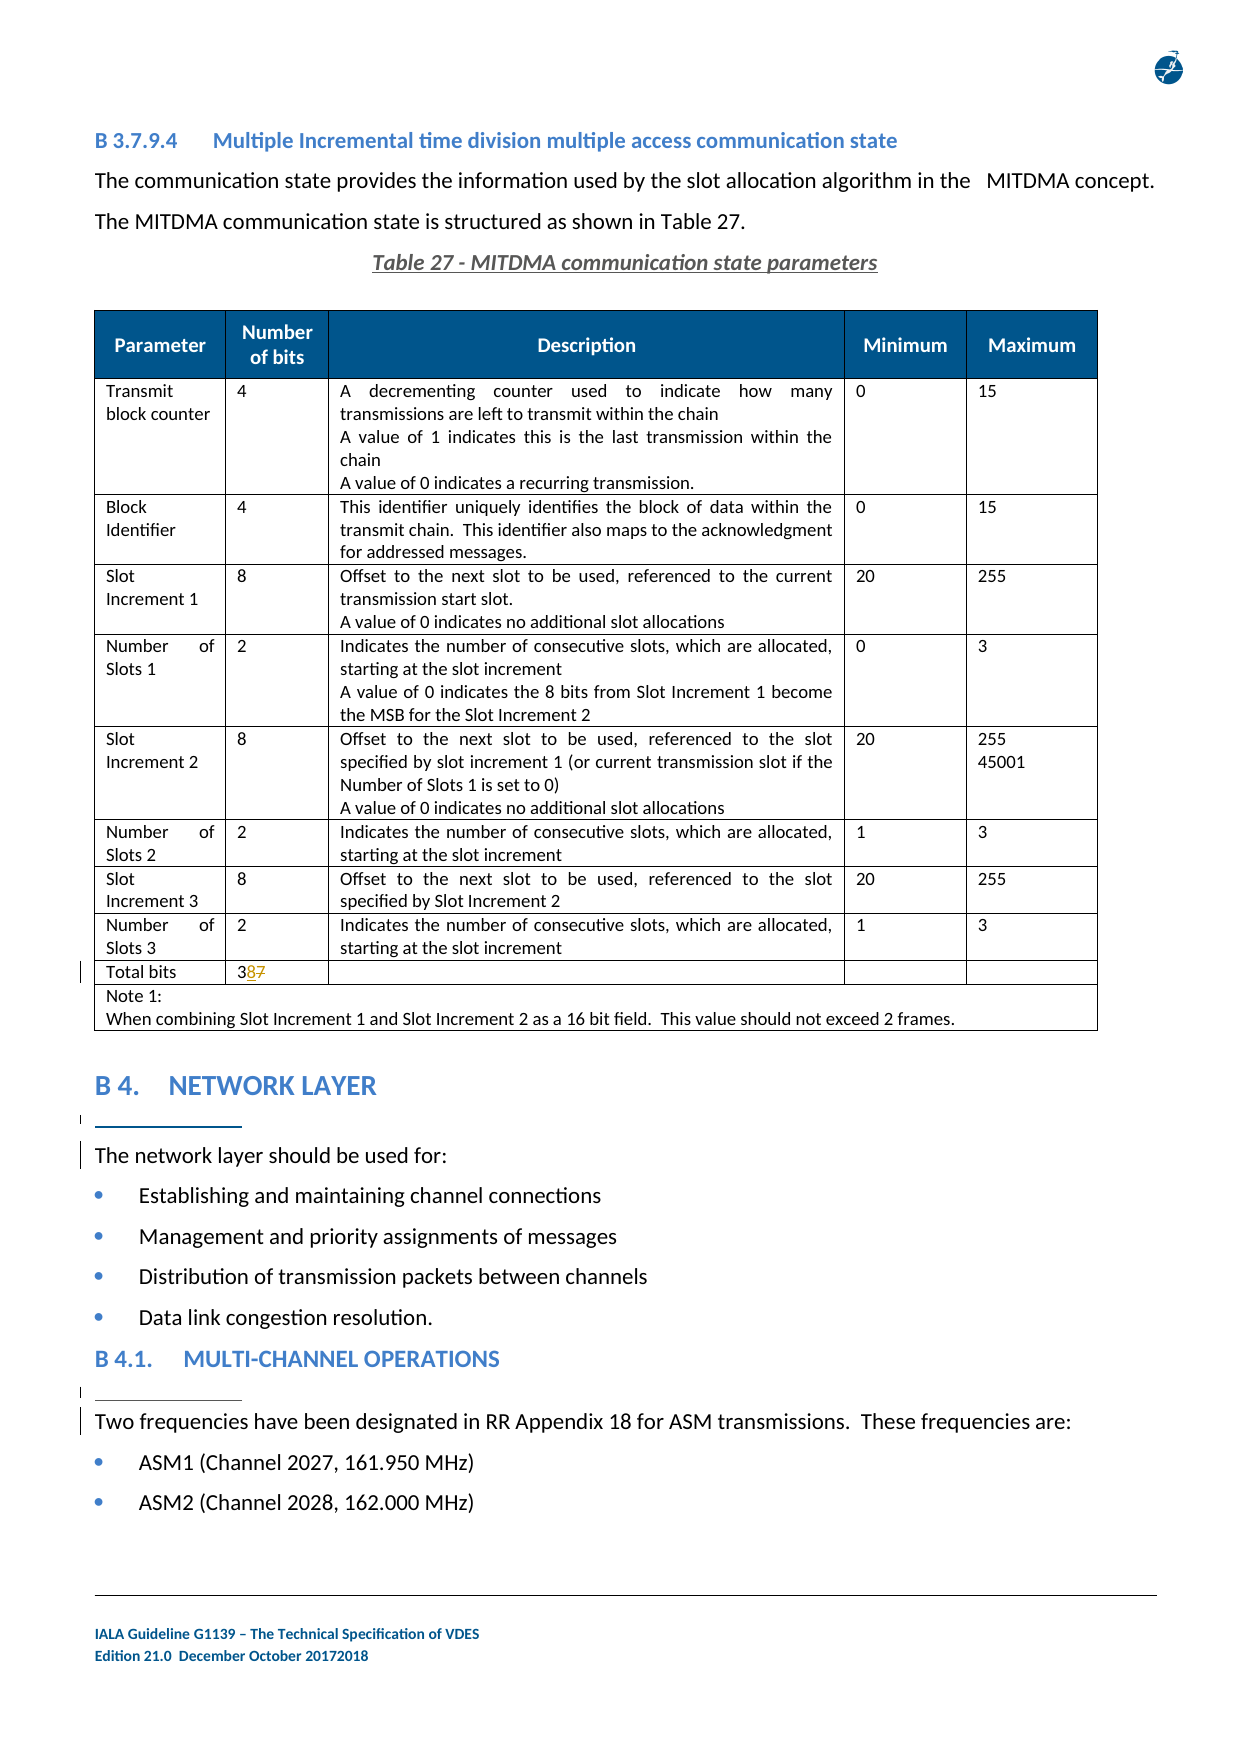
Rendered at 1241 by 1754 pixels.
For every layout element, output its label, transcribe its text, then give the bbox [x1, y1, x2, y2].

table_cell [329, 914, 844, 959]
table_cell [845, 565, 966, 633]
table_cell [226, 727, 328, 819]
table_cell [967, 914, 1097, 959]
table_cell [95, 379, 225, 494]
text ASM1 (Channel 2027, 161.950 MHz) [94, 1448, 1157, 1476]
text Network layer [94, 1067, 1157, 1102]
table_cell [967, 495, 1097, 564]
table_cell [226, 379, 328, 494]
text The communication state provides the information used by the slot allocation algorithm in the MITDMA concept. [94, 167, 1157, 194]
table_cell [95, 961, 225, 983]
list B 3.7.9.4 Multiple Incremental time division multiple access communication state [94, 126, 1157, 154]
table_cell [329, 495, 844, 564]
text Establishing and maintaining channel connections [94, 1181, 1157, 1209]
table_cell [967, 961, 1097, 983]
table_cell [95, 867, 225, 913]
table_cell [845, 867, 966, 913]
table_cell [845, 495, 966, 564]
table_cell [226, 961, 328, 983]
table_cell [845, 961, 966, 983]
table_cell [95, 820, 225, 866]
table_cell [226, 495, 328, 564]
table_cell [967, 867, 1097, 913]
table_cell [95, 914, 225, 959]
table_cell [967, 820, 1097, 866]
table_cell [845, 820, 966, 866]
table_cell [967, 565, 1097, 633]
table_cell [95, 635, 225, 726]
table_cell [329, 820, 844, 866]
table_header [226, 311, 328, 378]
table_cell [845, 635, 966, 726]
text The network layer should be used for: [94, 1141, 1157, 1169]
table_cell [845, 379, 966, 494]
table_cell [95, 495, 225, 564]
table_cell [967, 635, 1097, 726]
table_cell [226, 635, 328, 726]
text Data link congestion resolution. [94, 1303, 1157, 1331]
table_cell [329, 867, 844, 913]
picture [1123, 0, 1241, 119]
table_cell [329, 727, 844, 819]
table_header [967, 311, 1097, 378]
text Management and priority assignments of messages [94, 1222, 1157, 1250]
text Multi-channel operations [94, 1343, 1157, 1374]
text The MITDMA communication state is structured as shown in Table 27. [94, 207, 1157, 235]
text Distribution of transmission packets between channels [94, 1262, 1157, 1291]
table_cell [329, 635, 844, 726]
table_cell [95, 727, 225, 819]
text Table 27 - MITDMA communication state parameters [94, 248, 1157, 276]
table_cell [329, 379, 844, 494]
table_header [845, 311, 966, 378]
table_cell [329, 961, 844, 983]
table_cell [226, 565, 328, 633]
text Two frequencies have been designated in RR Appendix 18 for ASM transmissions. These frequencies are: [94, 1407, 1157, 1435]
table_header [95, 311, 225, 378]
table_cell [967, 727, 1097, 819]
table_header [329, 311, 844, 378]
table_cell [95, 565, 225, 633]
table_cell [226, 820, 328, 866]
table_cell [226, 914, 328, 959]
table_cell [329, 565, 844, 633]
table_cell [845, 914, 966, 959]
text ASM2 (Channel 2028, 162.000 MHz) [94, 1488, 1157, 1516]
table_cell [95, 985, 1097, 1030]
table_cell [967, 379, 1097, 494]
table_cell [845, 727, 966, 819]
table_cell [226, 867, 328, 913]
